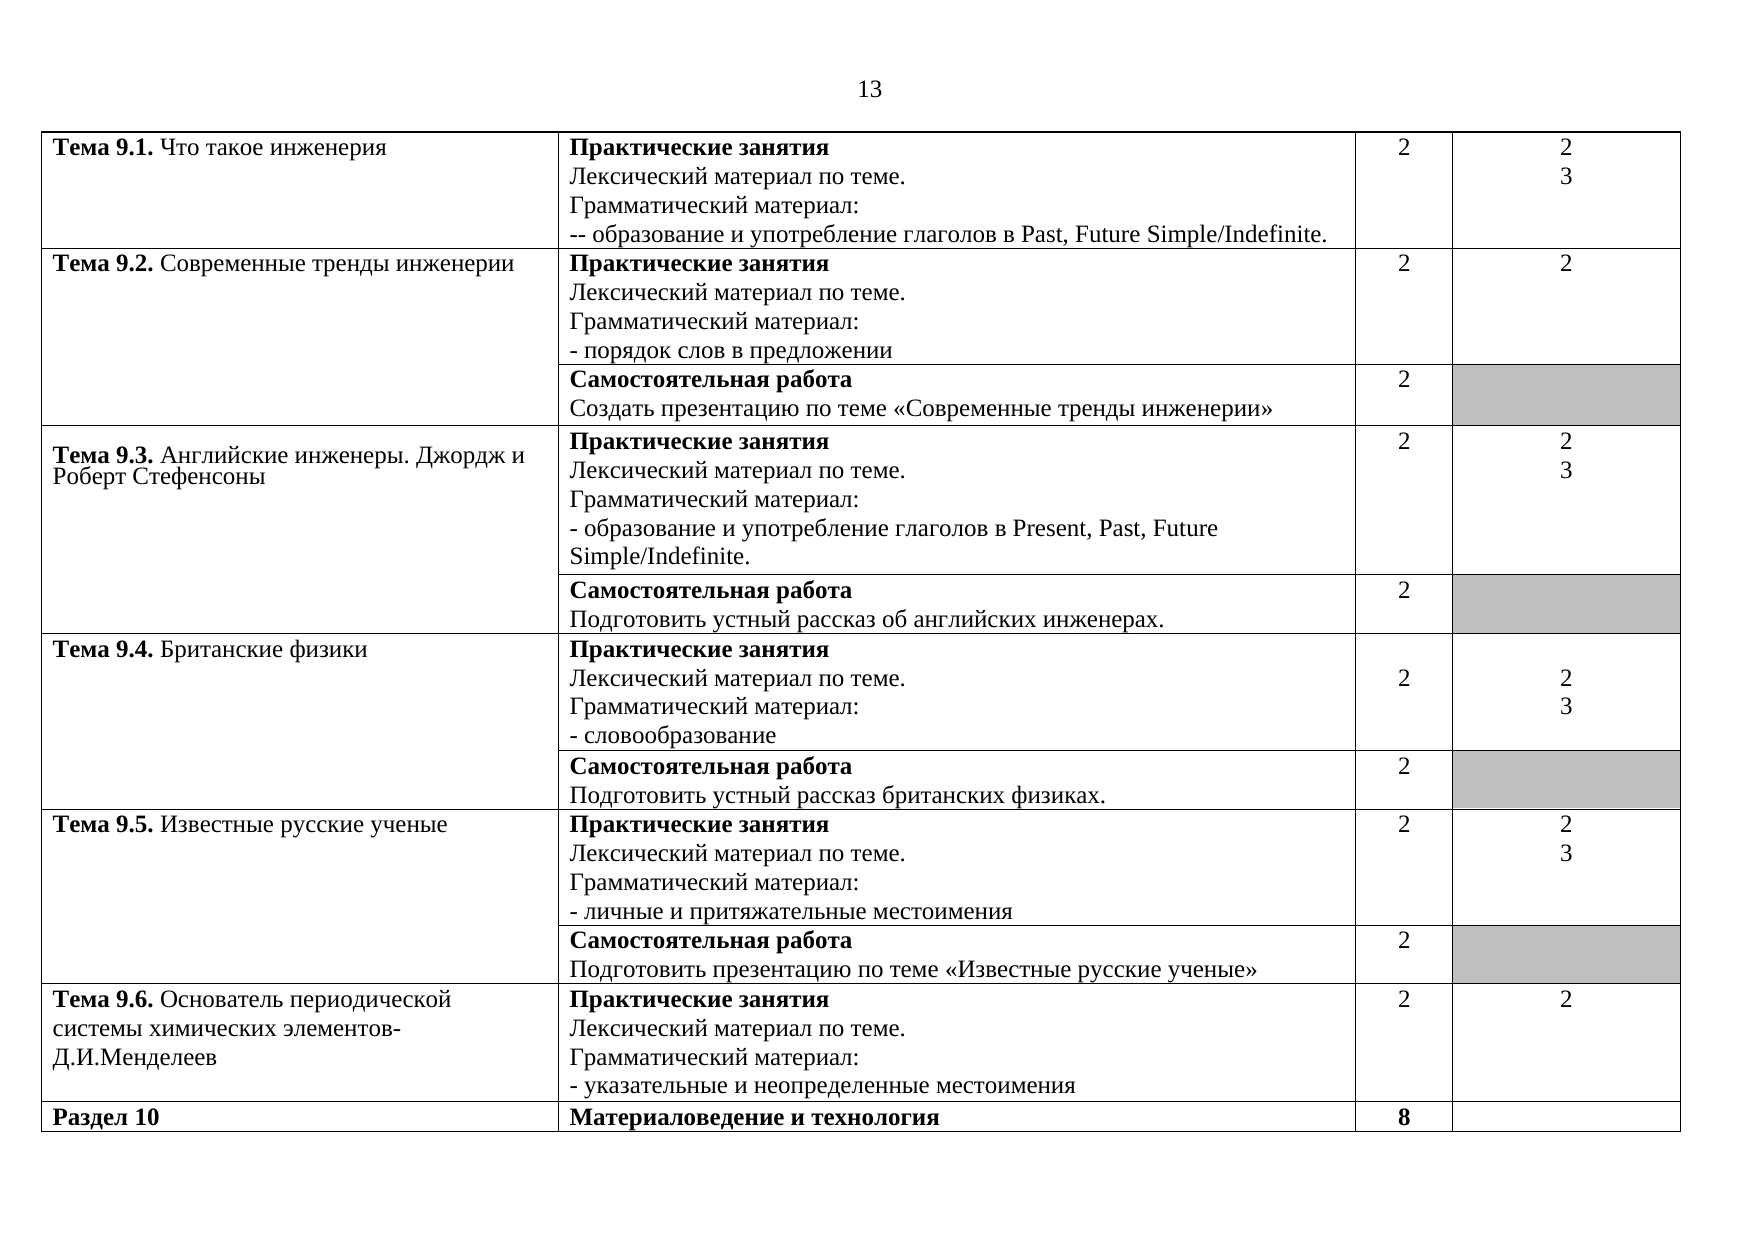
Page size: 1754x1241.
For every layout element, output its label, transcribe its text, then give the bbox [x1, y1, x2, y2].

table_cell 2 [1453, 984, 1680, 1101]
table_cell Практические занятия Лексический материал по теме. Грамматический материал: -- образование и употребление глаголов в Past, Future Simple/Indefinite. [559, 133, 1355, 247]
table_cell 2 [1356, 984, 1452, 1101]
table_cell Самостоятельная работа Подготовить устный рассказ британских физиках. [559, 751, 1355, 808]
table_cell Практические занятия Лексический материал по теме. Грамматический материал: - личные и притяжательные местоимения [559, 810, 1355, 924]
table_cell 2 [1356, 810, 1452, 924]
table_cell [1453, 926, 1680, 983]
table_cell 2 [1356, 365, 1452, 425]
table_cell 2 [1356, 426, 1452, 574]
table_cell Материаловедение и технология [559, 1102, 1355, 1131]
table_cell 2 3 [1453, 133, 1680, 247]
table_cell [1453, 365, 1680, 425]
table_cell Практические занятия Лексический материал по теме. Грамматический материал: - образование и употребление глаголов в Present, Past, Future Simple/Indefinite. [559, 426, 1355, 574]
table_cell [1453, 1102, 1680, 1131]
table_cell Тема 9.1. Что такое инженерия [42, 133, 558, 247]
table_cell [1453, 575, 1680, 633]
table_cell Практические занятия Лексический материал по теме. Грамматический материал: - порядок слов в предложении [559, 249, 1355, 363]
table_cell 2 3 [1453, 426, 1680, 574]
table_cell Тема 9.6. Основатель периодической системы химических элементов-Д.И.Менделеев [42, 984, 558, 1101]
table_cell 2 [1453, 249, 1680, 363]
table_cell 2 [1356, 575, 1452, 633]
table_cell 2 3 [1453, 634, 1680, 750]
table_cell Самостоятельная работа Создать презентацию по теме «Современные тренды инженерии» [559, 365, 1355, 425]
table_cell 2 [1356, 133, 1452, 247]
table_cell 2 [1356, 634, 1452, 750]
table_cell Практические занятия Лексический материал по теме. Грамматический материал: - указательные и неопределенные местоимения [559, 984, 1355, 1101]
table_cell 2 [1356, 926, 1452, 983]
table_cell 2 3 [1453, 810, 1680, 924]
table_cell 2 [1356, 751, 1452, 808]
table_cell Практические занятия Лексический материал по теме. Грамматический материал: - словообразование [559, 634, 1355, 750]
table_cell Самостоятельная работа Подготовить устный рассказ об английских инженерах. [559, 575, 1355, 633]
table_cell 2 [1356, 249, 1452, 363]
table_cell Тема 9.4. Британские физики [42, 634, 558, 808]
table_cell Самостоятельная работа Подготовить презентацию по теме «Известные русские ученые» [559, 926, 1355, 983]
table_cell 8 [1356, 1102, 1452, 1131]
table_cell Тема 9.3. Английские инженеры. Джордж и Роберт Стефенсоны [42, 426, 558, 633]
table_cell Тема 9.2. Современные тренды инженерии [42, 249, 558, 425]
table_cell [1453, 751, 1680, 808]
table_cell Раздел 10 [42, 1102, 558, 1131]
table_cell Тема 9.5. Известные русские ученые [42, 810, 558, 983]
